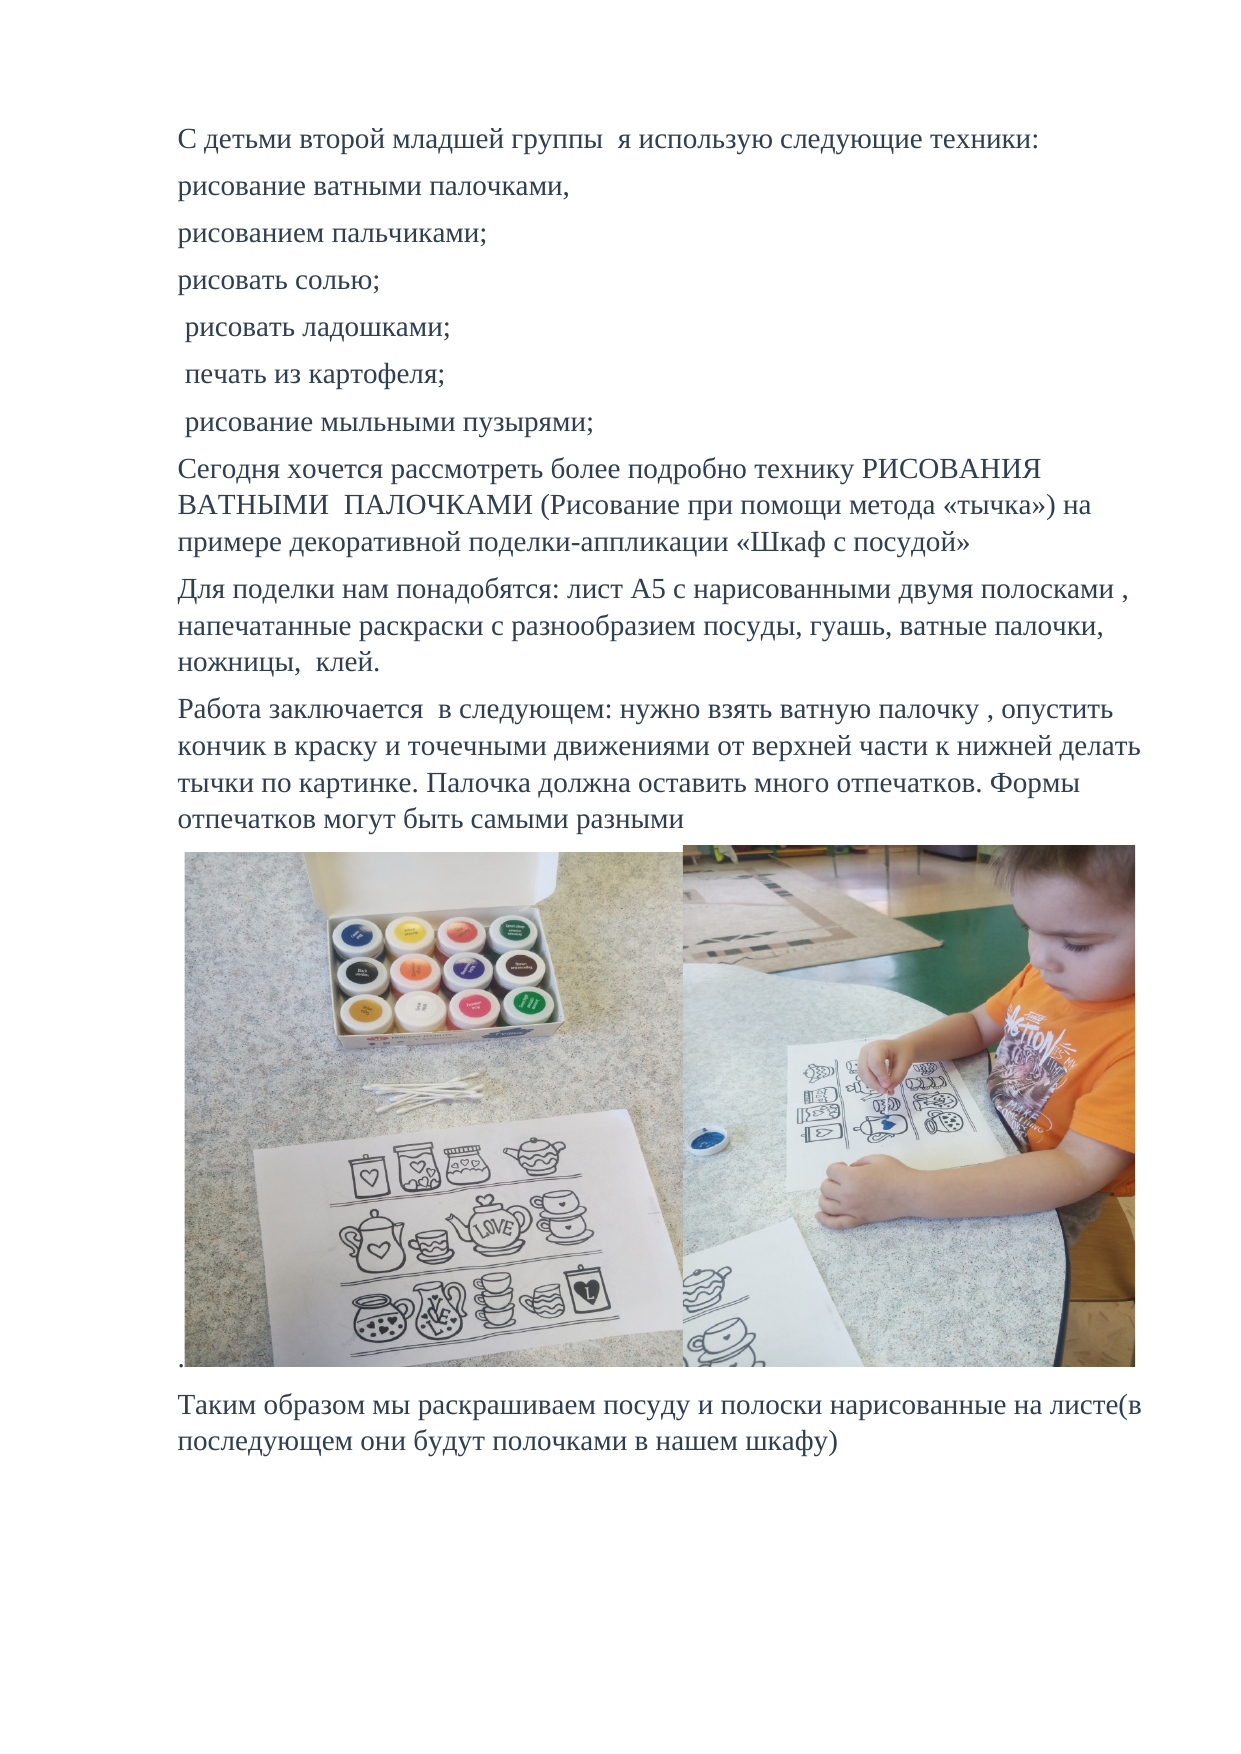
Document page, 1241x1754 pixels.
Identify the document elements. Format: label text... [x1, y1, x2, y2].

text Для поделки нам понадобятся: лист А5 с нарисованными двумя полосками , напечатанные раскраски с разнообразием посуды, гуашь, ватные палочки, ножницы, клей. [177, 568, 1152, 678]
text рисованием пальчиками; [177, 212, 1152, 249]
text печать из картофеля; [177, 353, 1152, 390]
picture [184, 845, 1135, 1367]
text рисовать ладошками; [177, 306, 1152, 343]
text рисование мыльными пузырями; [177, 401, 1152, 437]
text Таким образом мы раскрашиваем посуду и полоски нарисованные на листе(в последующем они будут полочками в нашем шкафу) [177, 1384, 1152, 1457]
text рисовать солью; [177, 259, 1152, 296]
text Сегодня хочется рассмотреть более подробно технику РИСОВАНИЯ ВАТНЫМИ ПАЛОЧКАМИ (Рисование при помощи метода «тычка») на примере декоративной поделки-аппликации «Шкаф с посудой» [177, 448, 1152, 558]
text Работа заключается в следующем: нужно взять ватную палочку , опустить кончик в краску и точечными движениями от верхней части к нижней делать тычки по картинке. Палочка должна оставить много отпечатков. Формы отпечатков могут быть самыми разными [177, 688, 1152, 835]
text С детьми второй младшей группы я использую следующие техники: [177, 118, 1152, 155]
text рисование ватными палочками, [177, 165, 1152, 202]
